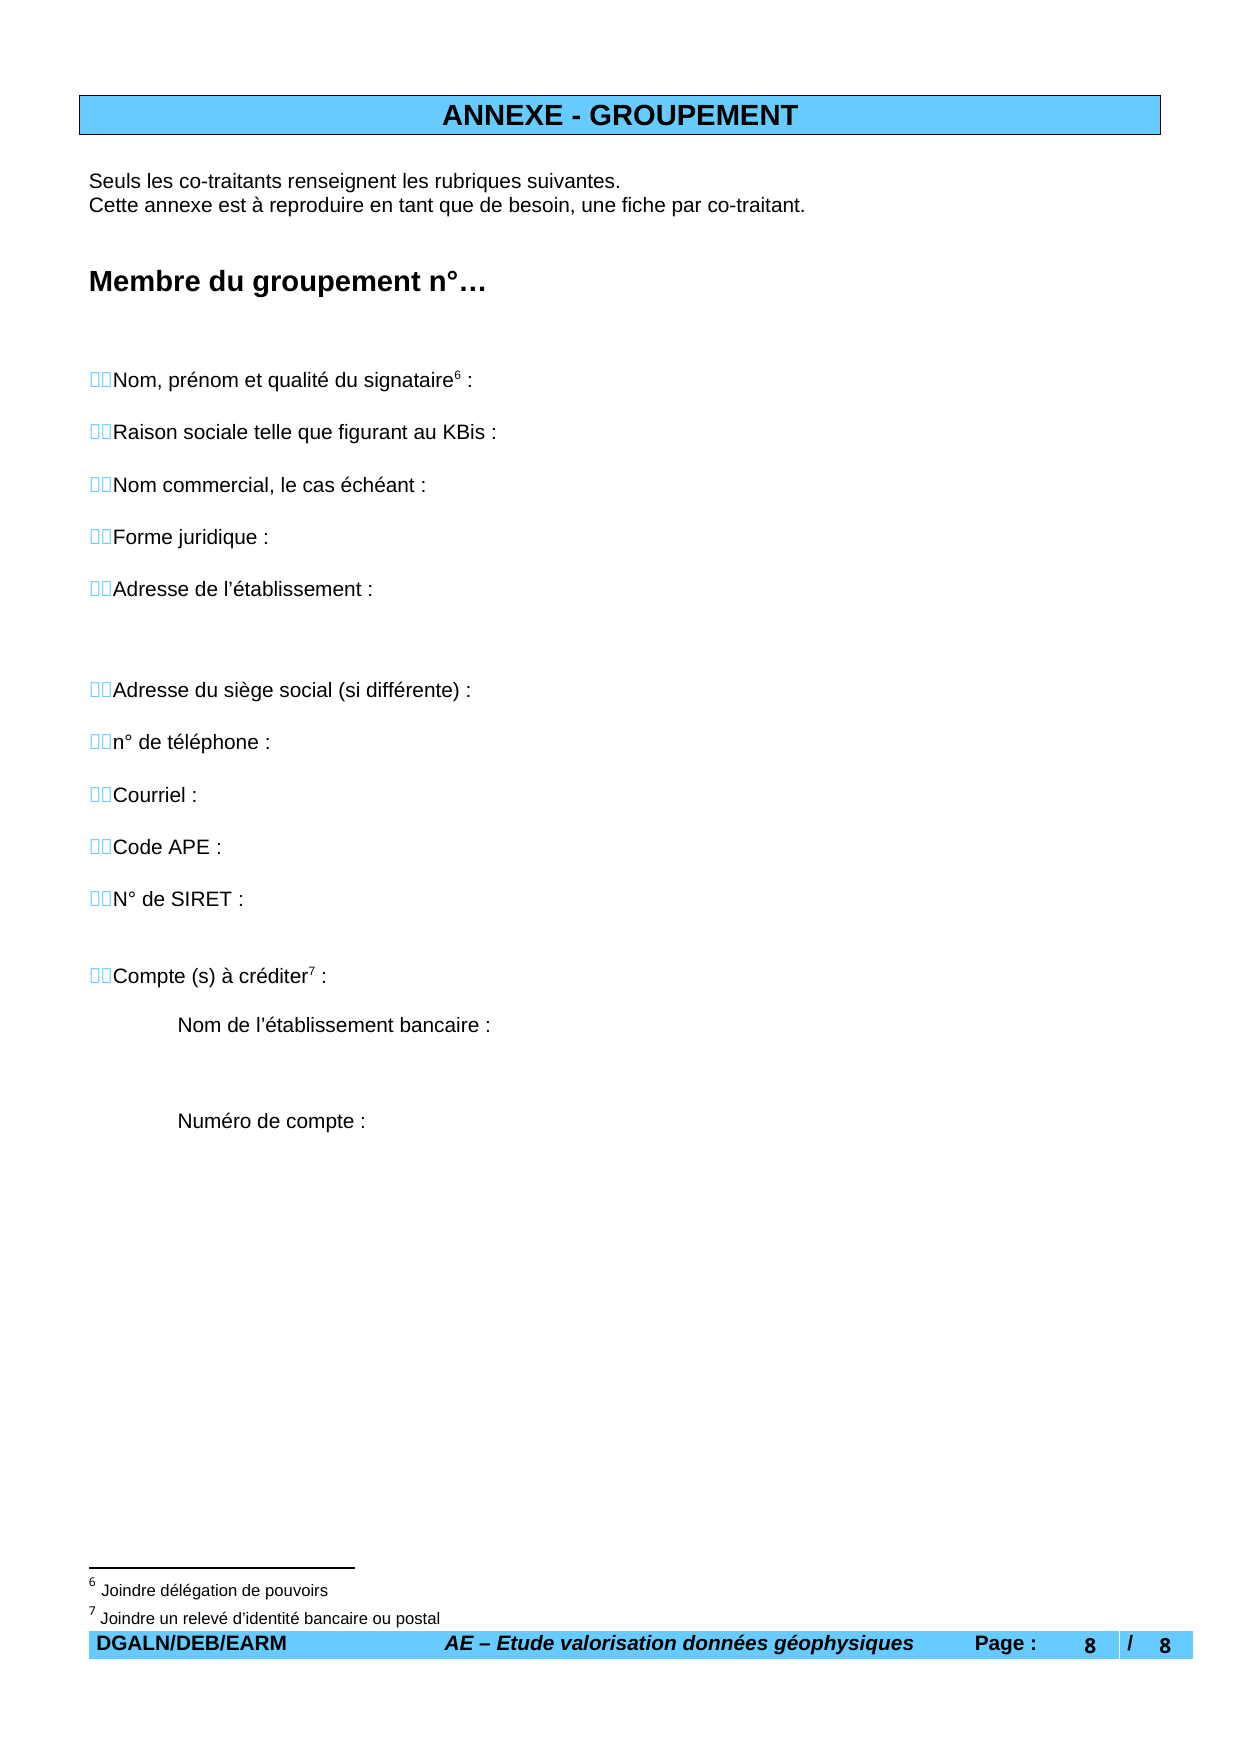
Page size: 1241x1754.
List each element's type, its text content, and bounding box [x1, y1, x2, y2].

text Raison sociale telle que figurant au KBis : [89, 417, 1152, 446]
text Nom, prénom et qualité du signataire : [89, 365, 1152, 393]
subtitle ANNEXE - GROUPEMENT [80, 96, 1160, 134]
text Courriel : [89, 780, 1152, 808]
text Nom de l’établissement bancaire : [89, 1013, 1152, 1037]
text Adresse du siège social (si différente) : [89, 675, 1152, 703]
text Numéro de compte : [89, 1109, 1152, 1133]
text Forme juridique : [89, 522, 1152, 551]
text Membre du groupement n°… [89, 264, 1152, 298]
text N° de SIRET : [89, 884, 1152, 913]
text Compte (s) à créditer : [89, 961, 1152, 989]
text Code APE : [89, 832, 1152, 861]
text Seuls les co-traitants renseignent les rubriques suivantes. [89, 168, 1152, 192]
text Cette annexe est à reproduire en tant que de besoin, une fiche par co-traitant. [89, 192, 1152, 216]
text Nom commercial, le cas échéant : [89, 470, 1152, 498]
text Adresse de l’établissement : [89, 574, 1152, 603]
text n° de téléphone : [89, 727, 1152, 756]
